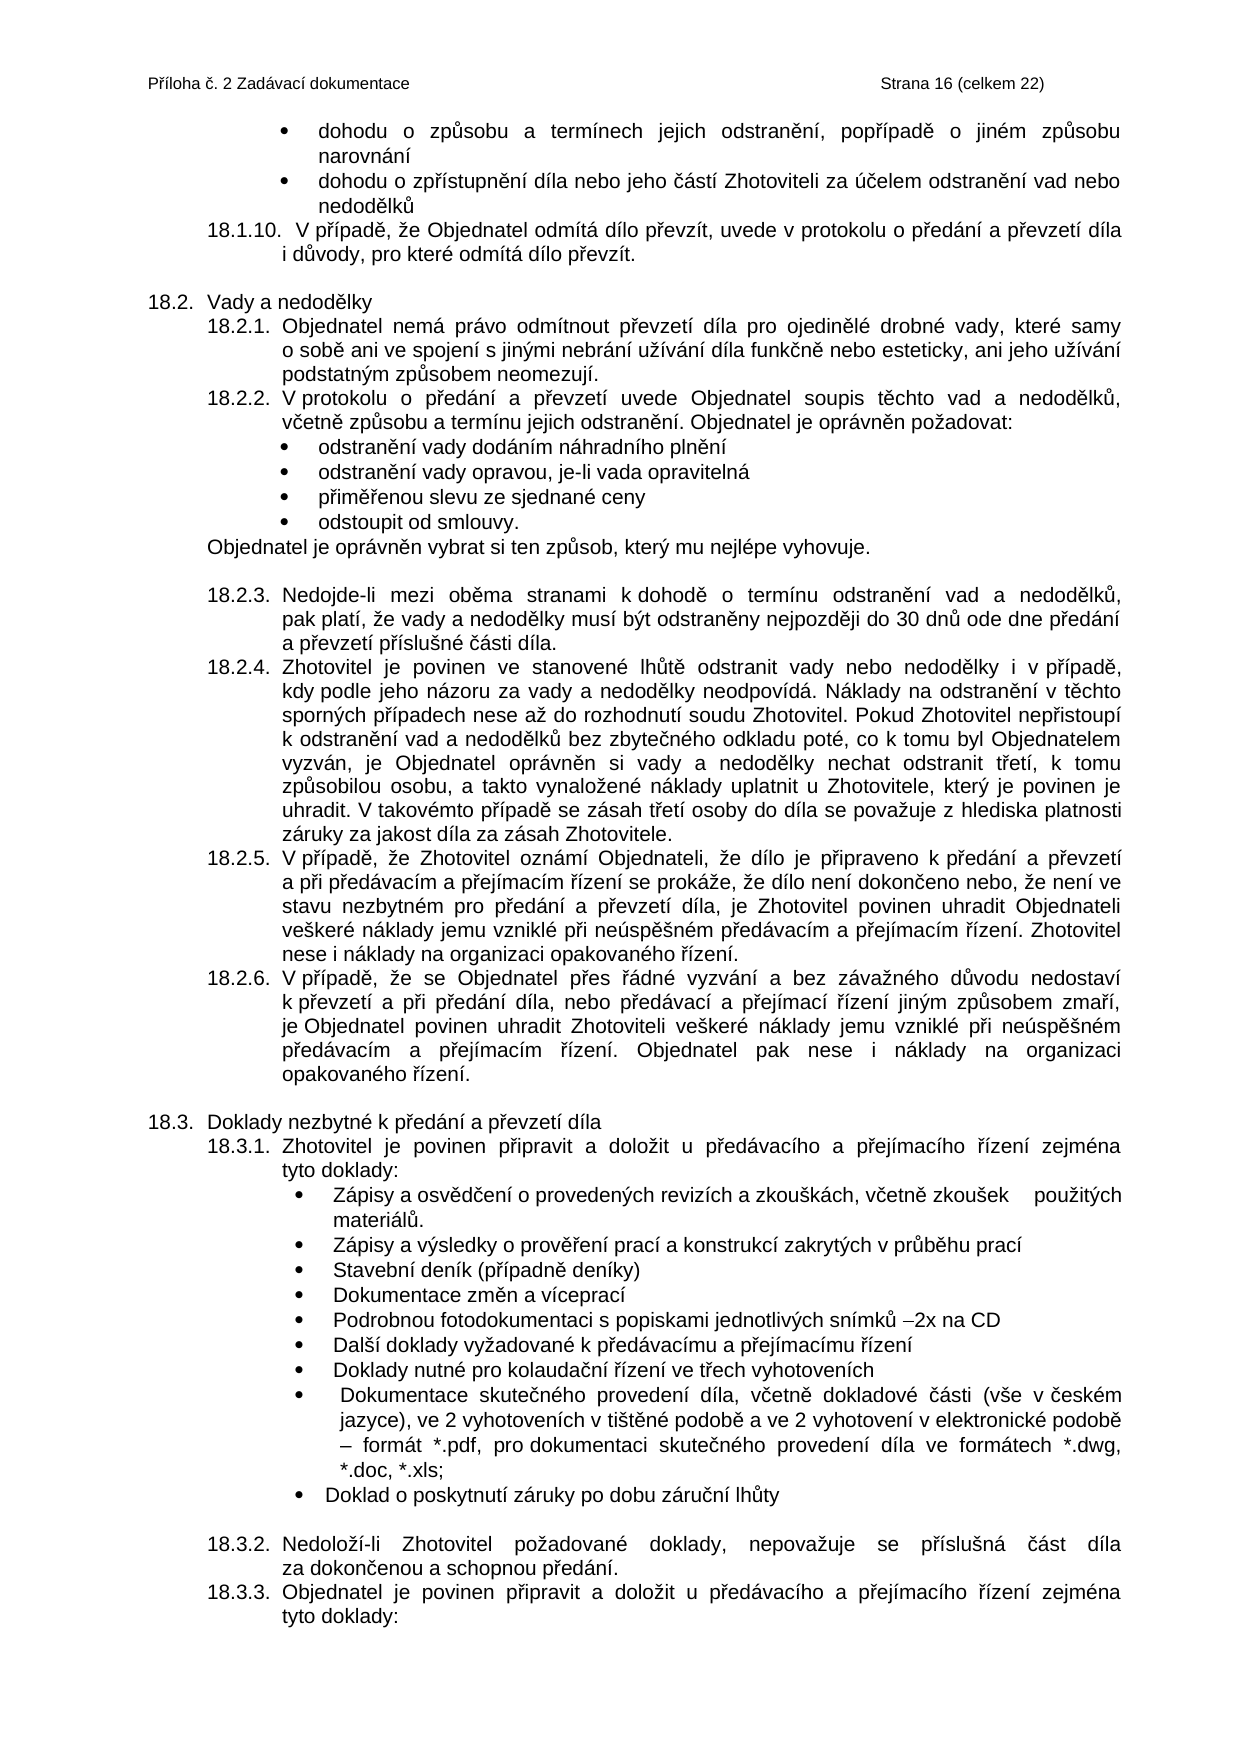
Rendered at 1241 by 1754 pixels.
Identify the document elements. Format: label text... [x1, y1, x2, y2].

list Dokumentace skutečného provedení díla, včetně dokladové části (vše v českém jazyce), ve 2 vyhotoveních v tištěné podobě a ve 2 vyhotovení v elektronické podobě – formát *.pdf, pro dokumentaci skutečného provedení díla ve formátech *.dwg, *.doc, *.xls; [295, 1382, 1122, 1482]
text Objednatel je oprávněn vybrat si ten způsob, který mu nejlépe vyhovuje. [207, 534, 1122, 559]
list Zhotovitel je povinen ve stanovené lhůtě odstranit vady nebo nedodělky i v případě, kdy podle jeho názoru za vady a nedodělky neodpovídá. Náklady na odstranění v těchto sporných případech nese až do rozhodnutí soudu Zhotovitel. Pokud Zhotovitel nepřistoupí k odstranění vad a nedodělků bez zbytečného odkladu poté, co k tomu byl Objednatelem vyzván, je Objednatel oprávněn si vady a nedodělky nechat odstranit třetí, k tomu způsobilou osobu, a takto vynaložené náklady uplatnit u Zhotovitele, který je povinen je uhradit. V takovémto případě se zásah třetí osoby do díla se považuje z hlediska platnosti záruky za jakost díla za zásah Zhotovitele. [207, 654, 1122, 846]
list Doklady nezbytné k předání a převzetí díla [148, 1110, 1122, 1134]
list Objednatel nemá právo odmítnout převzetí díla pro ojedinělé drobné vady, které samy o sobě ani ve spojení s jinými nebrání užívání díla funkčně nebo esteticky, ani jeho užívání podstatným způsobem neomezují. [207, 314, 1122, 386]
list odstranění vady opravou, je-li vada opravitelná [281, 459, 1122, 484]
list Objednatel je povinen připravit a doložit u předávacího a přejímacího řízení zejména tyto doklady: [207, 1579, 1122, 1627]
list odstranění vady dodáním náhradního plnění [281, 434, 1122, 459]
list V případě, že Zhotovitel oznámí Objednateli, že dílo je připraveno k předání a převzetí a při předávacím a přejímacím řízení se prokáže, že dílo není dokončeno nebo, že není ve stavu nezbytném pro předání a převzetí díla, je Zhotovitel povinen uhradit Objednateli veškeré náklady jemu vzniklé při neúspěšném předávacím a přejímacím řízení. Zhotovitel nese i náklady na organizaci opakovaného řízení. [207, 846, 1122, 966]
list V protokolu o předání a převzetí uvede Objednatel soupis těchto vad a nedodělků, včetně způsobu a termínu jejich odstranění. Objednatel je oprávněn požadovat: [207, 386, 1122, 434]
list Nedojde-li mezi oběma stranami k dohodě o termínu odstranění vad a nedodělků, pak platí, že vady a nedodělky musí být odstraněny nejpozději do 30 dnů ode dne předání a převzetí příslušné části díla. [207, 583, 1122, 654]
list Stavební deník (případně deníky) [295, 1257, 1122, 1282]
list dohodu o zpřístupnění díla nebo jeho částí Zhotoviteli za účelem odstranění vad nebo nedodělků [281, 168, 1122, 218]
list Dokumentace změn a víceprací [295, 1282, 1122, 1307]
list Další doklady vyžadované k předávacímu a přejímacímu řízení [295, 1332, 1122, 1357]
list Zhotovitel je povinen připravit a doložit u předávacího a přejímacího řízení zejména tyto doklady: [207, 1134, 1122, 1182]
list V případě, že Objednatel odmítá dílo převzít, uvede v protokolu o předání a převzetí díla i důvody, pro které odmítá dílo převzít. [207, 218, 1122, 266]
list Zápisy a výsledky o prověření prací a konstrukcí zakrytých v průběhu prací [295, 1232, 1122, 1257]
list Zápisy a osvědčení o provedených revizích a zkouškách, včetně zkoušek použitých materiálů. [295, 1182, 1122, 1232]
list V případě, že se Objednatel přes řádné vyzvání a bez závažného důvodu nedostaví k převzetí a při předání díla, nebo předávací a přejímací řízení jiným způsobem zmaří, je Objednatel povinen uhradit Zhotoviteli veškeré náklady jemu vzniklé při neúspěšném předávacím a přejímacím řízení. Objednatel pak nese i náklady na organizaci opakovaného řízení. [207, 966, 1122, 1086]
list Podrobnou fotodokumentaci s popiskami jednotlivých snímků 2x na CD [295, 1307, 1122, 1332]
list přiměřenou slevu ze sjednané ceny [281, 484, 1122, 509]
list Vady a nedodělky [148, 290, 1122, 314]
list Doklady nutné pro kolaudační řízení ve třech vyhotoveních [295, 1357, 1122, 1382]
list dohodu o způsobu a termínech jejich odstranění, popřípadě o jiném způsobu narovnání [281, 118, 1122, 168]
list Nedoloží-li Zhotovitel požadované doklady, nepovažuje se příslušná část díla za dokončenou a schopnou předání. [207, 1532, 1122, 1579]
list Doklad o poskytnutí záruky po dobu záruční lhůty [295, 1482, 1122, 1507]
list odstoupit od smlouvy. [281, 509, 1122, 534]
